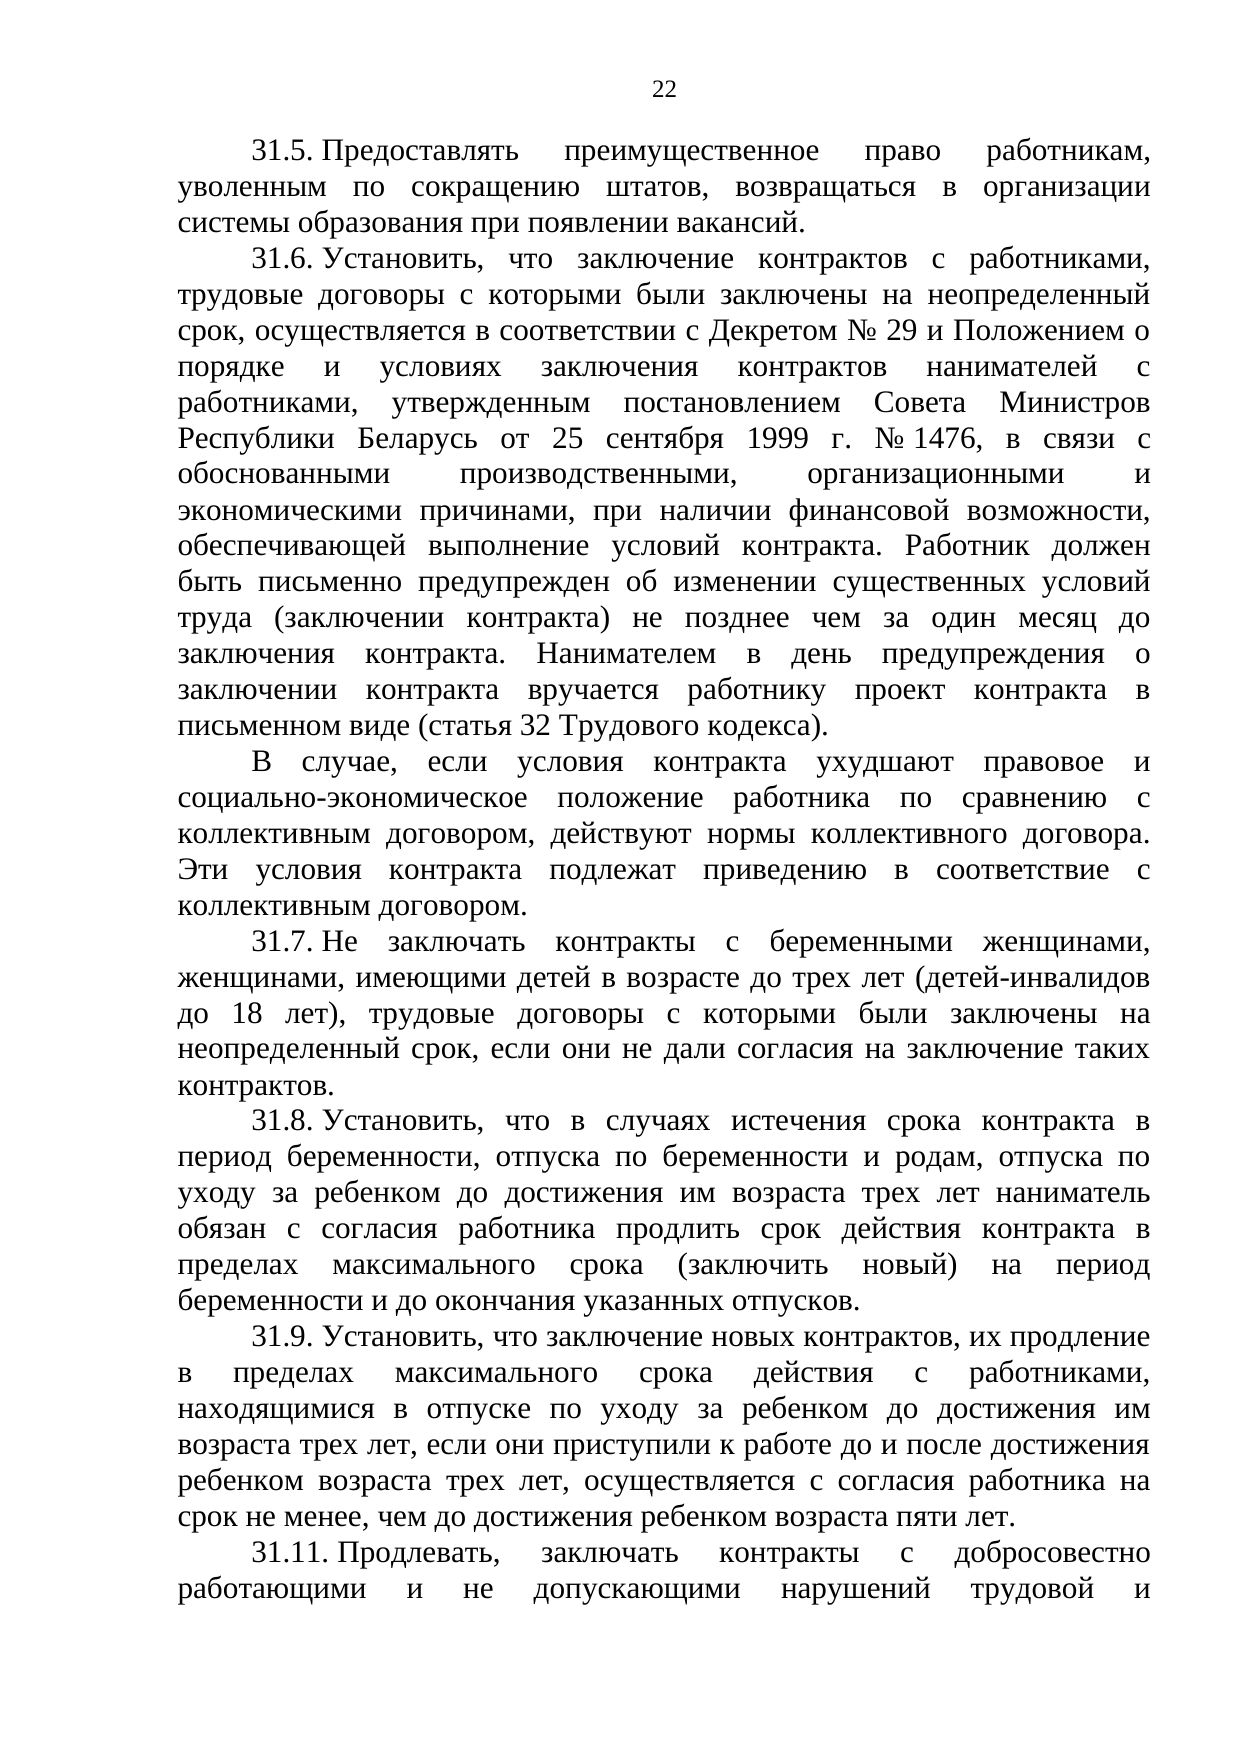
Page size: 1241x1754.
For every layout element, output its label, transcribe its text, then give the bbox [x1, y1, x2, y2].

text 31.8. Установить, что в случаях истечения срока контракта в период беременности, отпуска по беременности и родам, отпуска по уходу за ребенком до достижения им возраста трех лет наниматель обязан с согласия работника продлить срок действия контракта в пределах максимального срока (заключить новый) на период беременности и до окончания указанных отпусков. [177, 1102, 1152, 1317]
text 31.9. Установить, что заключение новых контрактов, их продление в пределах максимального срока действия с работниками, находящимися в отпуске по уходу за ребенком до достижения им возраста трех лет, если они приступили к работе до и после достижения ребенком возраста трех лет, осуществляется с согласия работника на срок не менее, чем до достижения ребенком возраста пяти лет. [177, 1317, 1152, 1533]
text 31.5. Предоставлять преимущественное право работникам, уволенным по сокращению штатов, возвращаться в организации системы образования при появлении вакансий. [177, 131, 1152, 239]
text 31.7. Не заключать контракты с беременными женщинами, женщинами, имеющими детей в возрасте до трех лет (детей-инвалидов до 18 лет), трудовые договоры с которыми были заключены на неопределенный срок, если они не дали согласия на заключение таких контрактов. [177, 922, 1152, 1102]
text В случае, если условия контракта ухудшают правовое и социально-экономическое положение работника по сравнению с коллективным договором, действуют нормы коллективного договора. Эти условия контракта подлежат приведению в соответствие с коллективным договором. [177, 742, 1152, 922]
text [177, 1533, 1152, 1605]
text 31.6. Установить, что заключение контрактов с работниками, трудовые договоры с которыми были заключены на неопределенный срок, осуществляется в соответствии с Декретом № 29 и Положением о порядке и условиях заключения контрактов нанимателей с работниками, утвержденным постановлением Совета Министров Республики Беларусь от 25 сентября 1999 г. № 1476, в связи с обоснованными производственными, организационными и экономическими причинами, при наличии финансовой возможности, обеспечивающей выполнение условий контракта. Работник должен быть письменно предупрежден об изменении существенных условий труда (заключении контракта) не позднее чем за один месяц до заключения контракта. Нанимателем в день предупреждения о заключении контракта вручается работнику проект контракта в письменном виде (статья 32 Трудового кодекса). [177, 239, 1152, 742]
